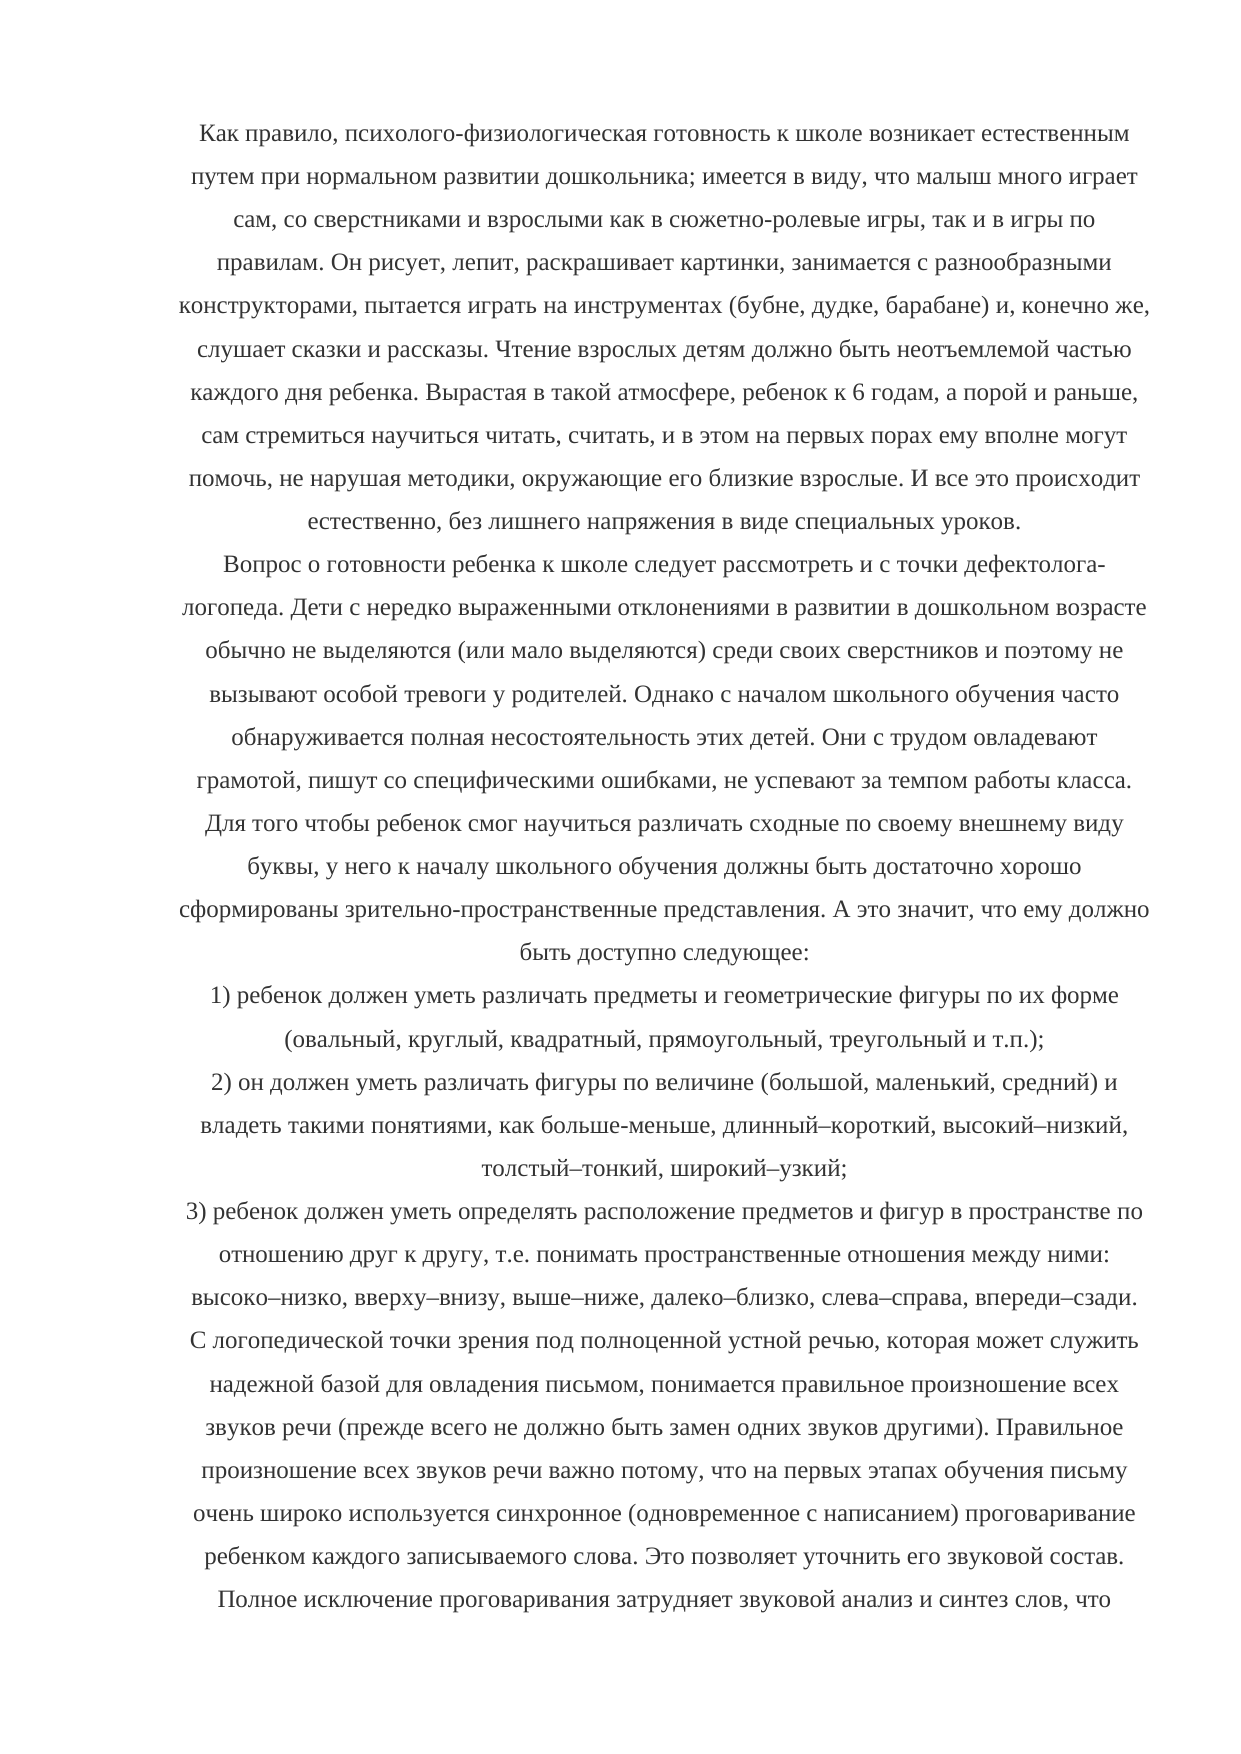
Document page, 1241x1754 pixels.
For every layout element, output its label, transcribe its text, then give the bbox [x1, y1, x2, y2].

text 2) он должен уметь различать фигуры по величине (большой, маленький, средний) и владеть такими понятиями, как больше-меньше, длинный–короткий, высокий–низкий, толстый–тонкий, широкий–узкий; [177, 1067, 1152, 1182]
text 3) ребенок должен уметь определять расположение предметов и фигур в пространстве по отношению друг к другу, т.е. понимать пространственные отношения между ними: высоко–низко, вверху–внизу, выше–ниже, далеко–близко, слева–справа, впереди–сзади. [177, 1196, 1152, 1311]
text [177, 1326, 1152, 1613]
text 1) ребенок должен уметь различать предметы и геометрические фигуры по их форме (овальный, круглый, квадратный, прямоугольный, треугольный и т.п.); [177, 981, 1152, 1052]
text Как правило, психолого-физиологическая готовность к школе возникает естественным путем при нормальном развитии дошкольника; имеется в виду, что малыш много играет сам, со сверстниками и взрослыми как в сюжетно-ролевые игры, так и в игры по правилам. Он рисует, лепит, раскрашивает картинки, занимается с разнообразными конструкторами, пытается играть на инструментах (бубне, дудке, барабане) и, конечно же, слушает сказки и рассказы. Чтение взрослых детям должно быть неотъемлемой частью каждого дня ребенка. Вырастая в такой атмосфере, ребенок к 6 годам, а порой и раньше, сам стремиться научиться читать, считать, и в этом на первых порах ему вполне могут помочь, не нарушая методики, окружающие его близкие взрослые. И все это происходит естественно, без лишнего напряжения в виде специальных уроков. [177, 118, 1152, 535]
text Вопрос о готовности ребенка к школе следует рассмотреть и с точки дефектолога-логопеда. Дети с нередко выраженными отклонениями в развитии в дошкольном возрасте обычно не выделяются (или мало выделяются) среди своих сверстников и поэтому не вызывают особой тревоги у родителей. Однако с началом школьного обучения часто обнаруживается полная несостоятельность этих детей. Они с трудом овладевают грамотой, пишут со специфическими ошибками, не успевают за темпом работы класса. [177, 549, 1152, 794]
text Для того чтобы ребенок смог научиться различать сходные по своему внешнему виду буквы, у него к началу школьного обучения должны быть достаточно хорошо сформированы зрительно-пространственные представления. А это значит, что ему должно быть доступно следующее: [177, 808, 1152, 966]
